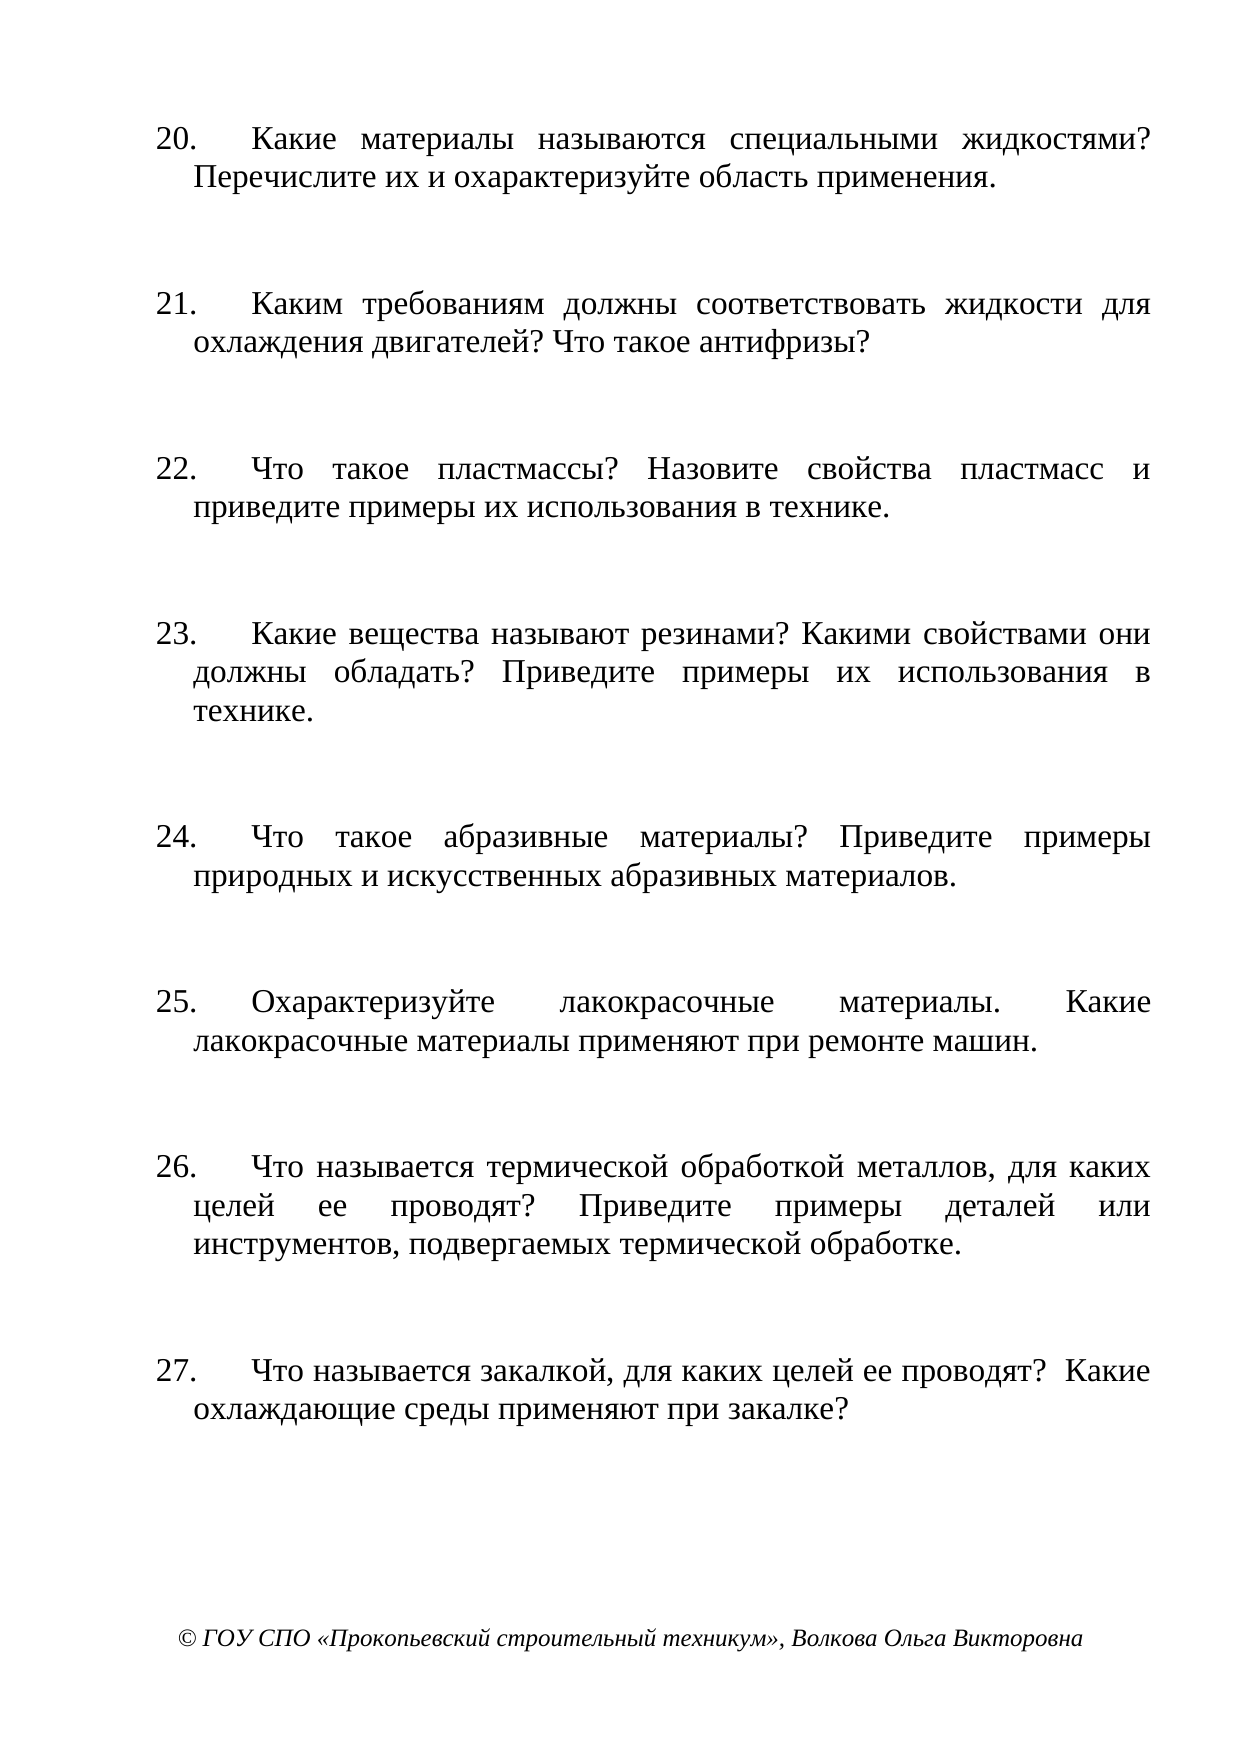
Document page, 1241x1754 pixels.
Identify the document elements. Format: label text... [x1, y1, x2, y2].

list Каким требованиям должны соответствовать жидкости для охлаждения двигателей? Что такое антифризы? [156, 283, 1152, 360]
list Что такое пластмассы? Назовите свойства пластмасс и приведите примеры их использования в технике. [156, 448, 1152, 525]
list Какие материалы называются специальными жидкостями? Перечислите их и охарактеризуйте область применения. [156, 118, 1152, 195]
list Что такое абразивные материалы? Приведите примеры природных и искусственных абразивных материалов. [156, 816, 1152, 893]
list Охарактеризуйте лакокрасочные материалы. Какие лакокрасочные материалы применяют при ремонте машин. [156, 981, 1152, 1058]
list Какие вещества называют резинами? Какими свойствами они должны обладать? Приведите примеры их использования в технике. [156, 613, 1152, 728]
list Что называется закалкой, для каких целей ее проводят? Какие охлаждающие среды применяют при закалке? [156, 1350, 1152, 1426]
list Что называется термической обработкой металлов, для каких целей ее проводят? Приведите примеры деталей или инструментов, подвергаемых термической обработке. [156, 1146, 1152, 1261]
